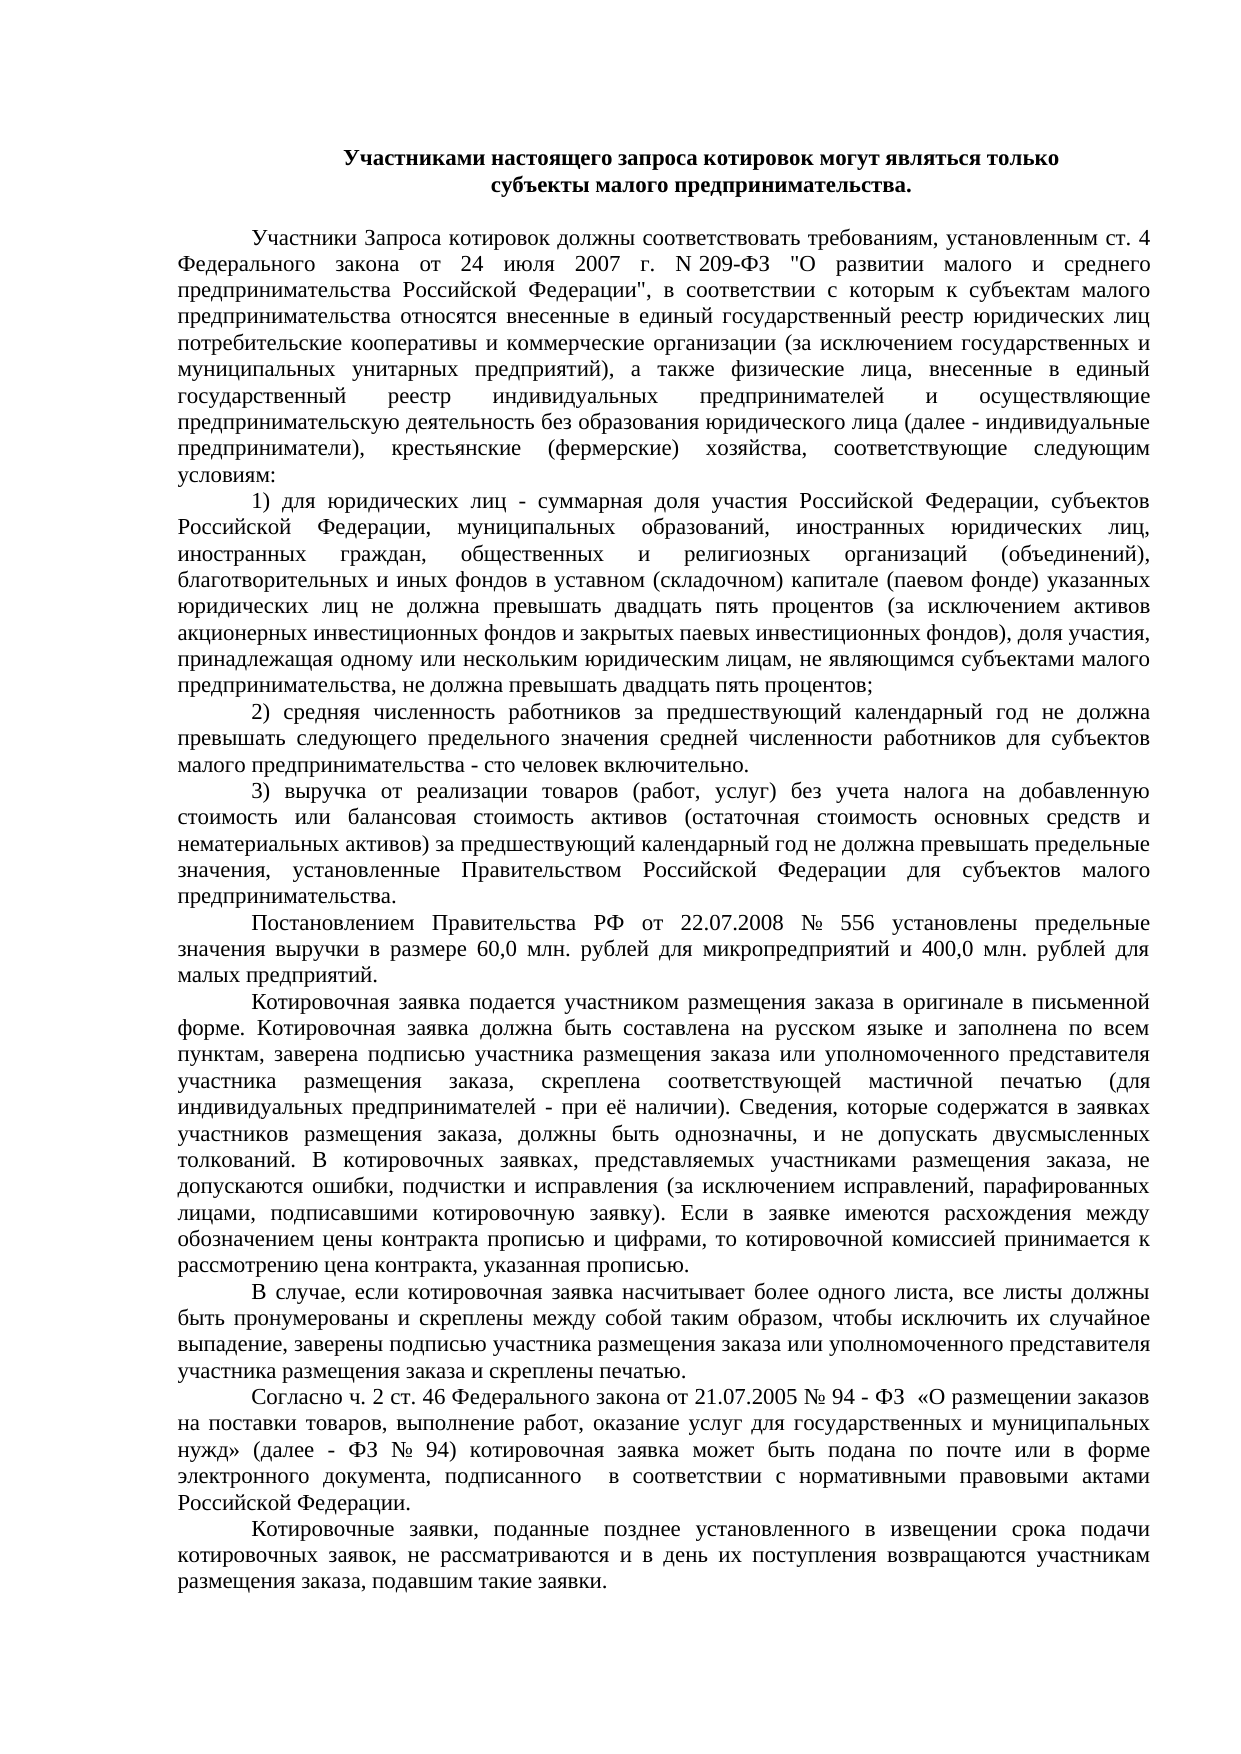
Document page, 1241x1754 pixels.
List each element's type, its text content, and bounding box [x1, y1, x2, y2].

title Котировочные заявки, поданные позднее установленного в извещении срока подачи котировочных заявок, не рассматриваются и в день их поступления возвращаются участникам размещения заказа, подавшим такие заявки. [177, 1515, 1152, 1594]
text Котировочная заявка подается участником размещения заказа в оригинале в письменной форме. Котировочная заявка должна быть составлена на русском языке и заполнена по всем пунктам, заверена подписью участника размещения заказа или уполномоченного представителя участника размещения заказа, скреплена соответствующей мастичной печатью (для индивидуальных предпринимателей - при её наличии). Сведения, которые содержатся в заявках участников размещения заказа, должны быть однозначны, и не допускать двусмысленных толкований. В котировочных заявках, представляемых участниками размещения заказа, не допускаются ошибки, подчистки и исправления (за исключением исправлений, парафированных лицами, подписавшими котировочную заявку). Если в заявке имеются расхождения между обозначением цены контракта прописью и цифрами, то котировочной комиссией принимается к рассмотрению цена контракта, указанная прописью. [177, 988, 1152, 1278]
text Постановлением Правительства РФ от 22.07.2008 № 556 установлены предельные значения выручки в размере 60,0 млн. рублей для микропредприятий и 400,0 млн. рублей для малых предприятий. [177, 909, 1152, 988]
text субъекты малого предпринимательства. [177, 171, 1152, 197]
title Согласно ч. 2 ст. 46 Федерального закона от 21.07.2005 № 94 - ФЗ «О размещении заказов на поставки товаров, выполнение работ, оказание услуг для государственных и муниципальных нужд» (далее - ФЗ № 94) котировочная заявка может быть подана по почте или в форме электронного документа, подписанного в соответствии с нормативными правовыми актами Российской Федерации. [177, 1383, 1152, 1515]
text 1) для юридических лиц - суммарная доля участия Российской Федерации, субъектов Российской Федерации, муниципальных образований, иностранных юридических лиц, иностранных граждан, общественных и религиозных организаций (объединений), благотворительных и иных фондов в уставном (складочном) капитале (паевом фонде) указанных юридических лиц не должна превышать двадцать пять процентов (за исключением активов акционерных инвестиционных фондов и закрытых паевых инвестиционных фондов), доля участия, принадлежащая одному или нескольким юридическим лицам, не являющимся субъектами малого предпринимательства, не должна превышать двадцать пять процентов; [177, 487, 1152, 698]
text 3) выручка от реализации товаров (работ, услуг) без учета налога на добавленную стоимость или балансовая стоимость активов (остаточная стоимость основных средств и нематериальных активов) за предшествующий календарный год не должна превышать предельные значения, установленные Правительством Российской Федерации для субъектов малого предпринимательства. [177, 777, 1152, 909]
text Участниками настоящего запроса котировок могут являться только [177, 144, 1152, 171]
text Участники Запроса котировок должны соответствовать требованиям, установленным ст. 4 Федерального закона от 24 июля 2007 г. N 209-ФЗ "О развитии малого и среднего предпринимательства Российской Федерации", в соответствии с которым к субъектам малого предпринимательства относятся внесенные в единый государственный реестр юридических лиц потребительские кооперативы и коммерческие организации (за исключением государственных и муниципальных унитарных предприятий), а также физические лица, внесенные в единый государственный реестр индивидуальных предпринимателей и осуществляющие предпринимательскую деятельность без образования юридического лица (далее - индивидуальные предприниматели), крестьянские (фермерские) хозяйства, соответствующие следующим условиям: [177, 223, 1152, 487]
text 2) средняя численность работников за предшествующий календарный год не должна превышать следующего предельного значения средней численности работников для субъектов малого предпринимательства - сто человек включительно. [177, 698, 1152, 777]
text В случае, если котировочная заявка насчитывает более одного листа, все листы должны быть пронумерованы и скреплены между собой таким образом, чтобы исключить их случайное выпадение, заверены подписью участника размещения заказа или уполномоченного представителя участника размещения заказа и скреплены печатью. [177, 1278, 1152, 1383]
